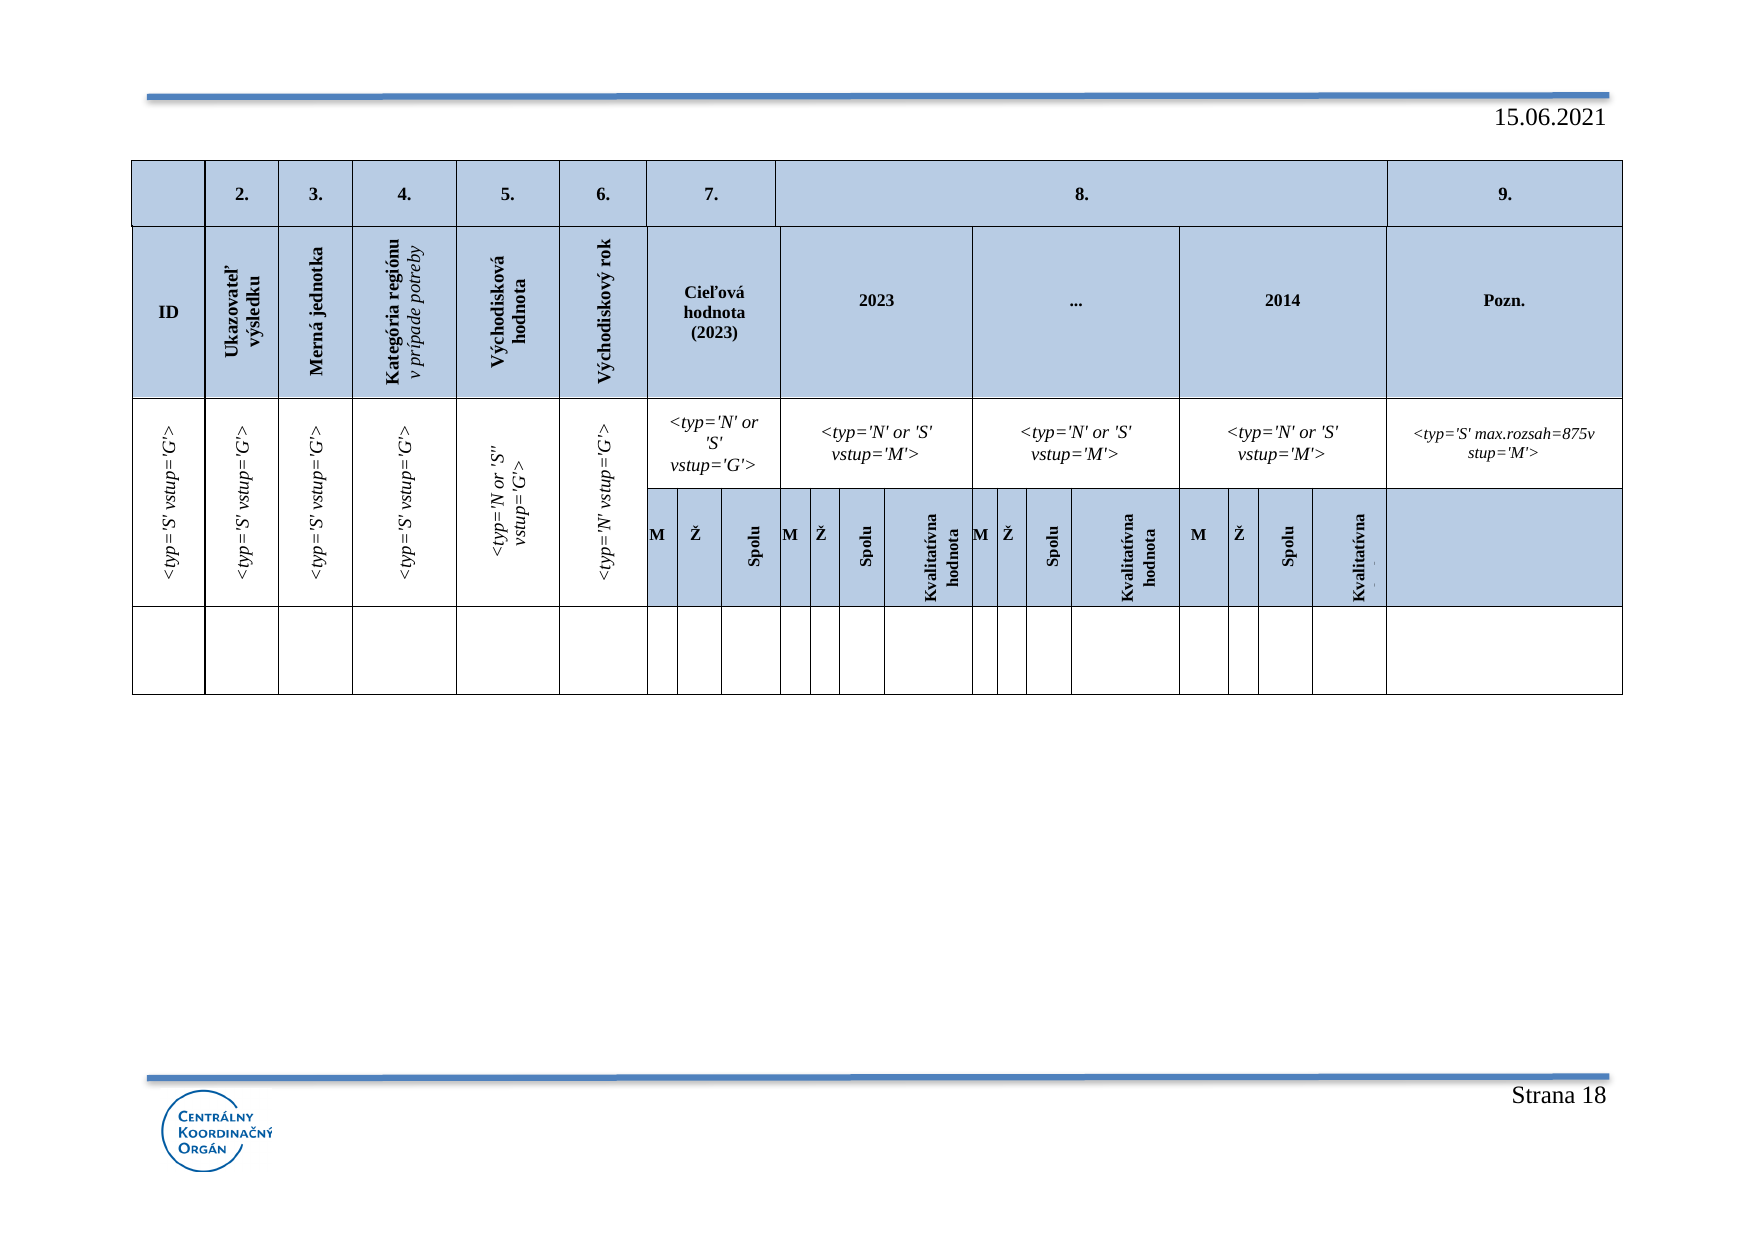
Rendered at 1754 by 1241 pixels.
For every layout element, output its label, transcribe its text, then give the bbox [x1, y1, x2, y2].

table_cell [353, 607, 456, 694]
table_cell 2014 [1180, 227, 1386, 397]
table_cell [840, 607, 884, 694]
table_cell Ž [1229, 489, 1258, 606]
table_cell [998, 607, 1026, 694]
table_cell Východisková hodnota [457, 227, 559, 397]
table_cell M [1180, 489, 1228, 606]
table_cell [1180, 607, 1228, 694]
table_cell <typ='N' or 'S' vstup='M'> [973, 399, 1179, 487]
table_cell <typ='S' vstup='G'> [279, 399, 352, 606]
table_cell M [648, 489, 677, 606]
table_cell Ž [678, 489, 721, 606]
table_cell [206, 607, 278, 694]
table_cell [722, 607, 780, 694]
table_cell Východiskový rok [560, 227, 647, 397]
table_cell [973, 607, 997, 694]
table_cell <typ='N or 'S'' vstup='G'> [457, 399, 559, 606]
table_header 5. [457, 161, 559, 226]
table_cell Kvalitatívna hodnota [885, 489, 972, 606]
table_cell Spolu [722, 489, 780, 606]
table_cell M [781, 489, 810, 606]
picture [159, 1088, 272, 1171]
table_cell [648, 607, 677, 694]
table_cell [678, 607, 721, 694]
table_cell Spolu [1259, 489, 1312, 606]
table_cell Pozn. [1387, 227, 1622, 397]
table_cell [1259, 607, 1312, 694]
table_cell [279, 607, 352, 694]
table_cell 2023 [781, 227, 972, 397]
table_cell Merná jednotka [279, 227, 352, 397]
table_header 2. [206, 161, 278, 226]
table_cell Kvalitatívna hodnota [1313, 489, 1386, 606]
table_header 6. [560, 161, 646, 226]
table_cell Ukazovateľ výsledku [206, 227, 278, 397]
table_cell ... [973, 227, 1179, 397]
table_cell [1387, 489, 1622, 606]
table_header 3. [279, 161, 352, 226]
table_cell [781, 607, 810, 694]
table_cell Spolu [840, 489, 884, 606]
table_header 9. [1388, 161, 1622, 226]
table_cell [457, 607, 559, 694]
table_cell [1027, 607, 1071, 694]
table_cell <typ='S' vstup='G'> [353, 399, 456, 606]
table_header [132, 161, 204, 226]
table_cell <typ='S' max.rozsah=875v stup='M'> [1387, 399, 1622, 487]
table_cell Ž [811, 489, 839, 606]
table_cell [560, 607, 647, 694]
table_cell <typ='N' or 'S' vstup='G'> [648, 399, 780, 487]
table_header 8. [776, 161, 1387, 226]
table_cell <typ='N' vstup='G'> [560, 399, 647, 606]
table_cell <typ='S' vstup='G'> [133, 399, 204, 606]
table_cell [811, 607, 839, 694]
table_header 4. [353, 161, 456, 226]
table_header 7. [647, 161, 775, 226]
table_cell [1387, 607, 1622, 694]
table_cell Kvalitatívna hodnota [1072, 489, 1179, 606]
table_cell [1072, 607, 1179, 694]
table_cell Cieľová hodnota (2023) [648, 227, 780, 397]
table_cell <typ='N' or 'S' vstup='M'> [1180, 399, 1386, 487]
table_cell [885, 607, 972, 694]
table_cell Ž [998, 489, 1026, 606]
table_cell [1313, 607, 1386, 694]
table_cell [133, 607, 204, 694]
table_cell M [973, 489, 997, 606]
table_cell Kategória regiónu v prípade potreby [353, 227, 456, 397]
table_cell <typ='N' or 'S' vstup='M'> [781, 399, 972, 487]
table_cell <typ='S' vstup='G'> [206, 399, 278, 606]
table_cell Spolu [1027, 489, 1071, 606]
table_cell ID [133, 227, 204, 397]
table_cell [1229, 607, 1258, 694]
